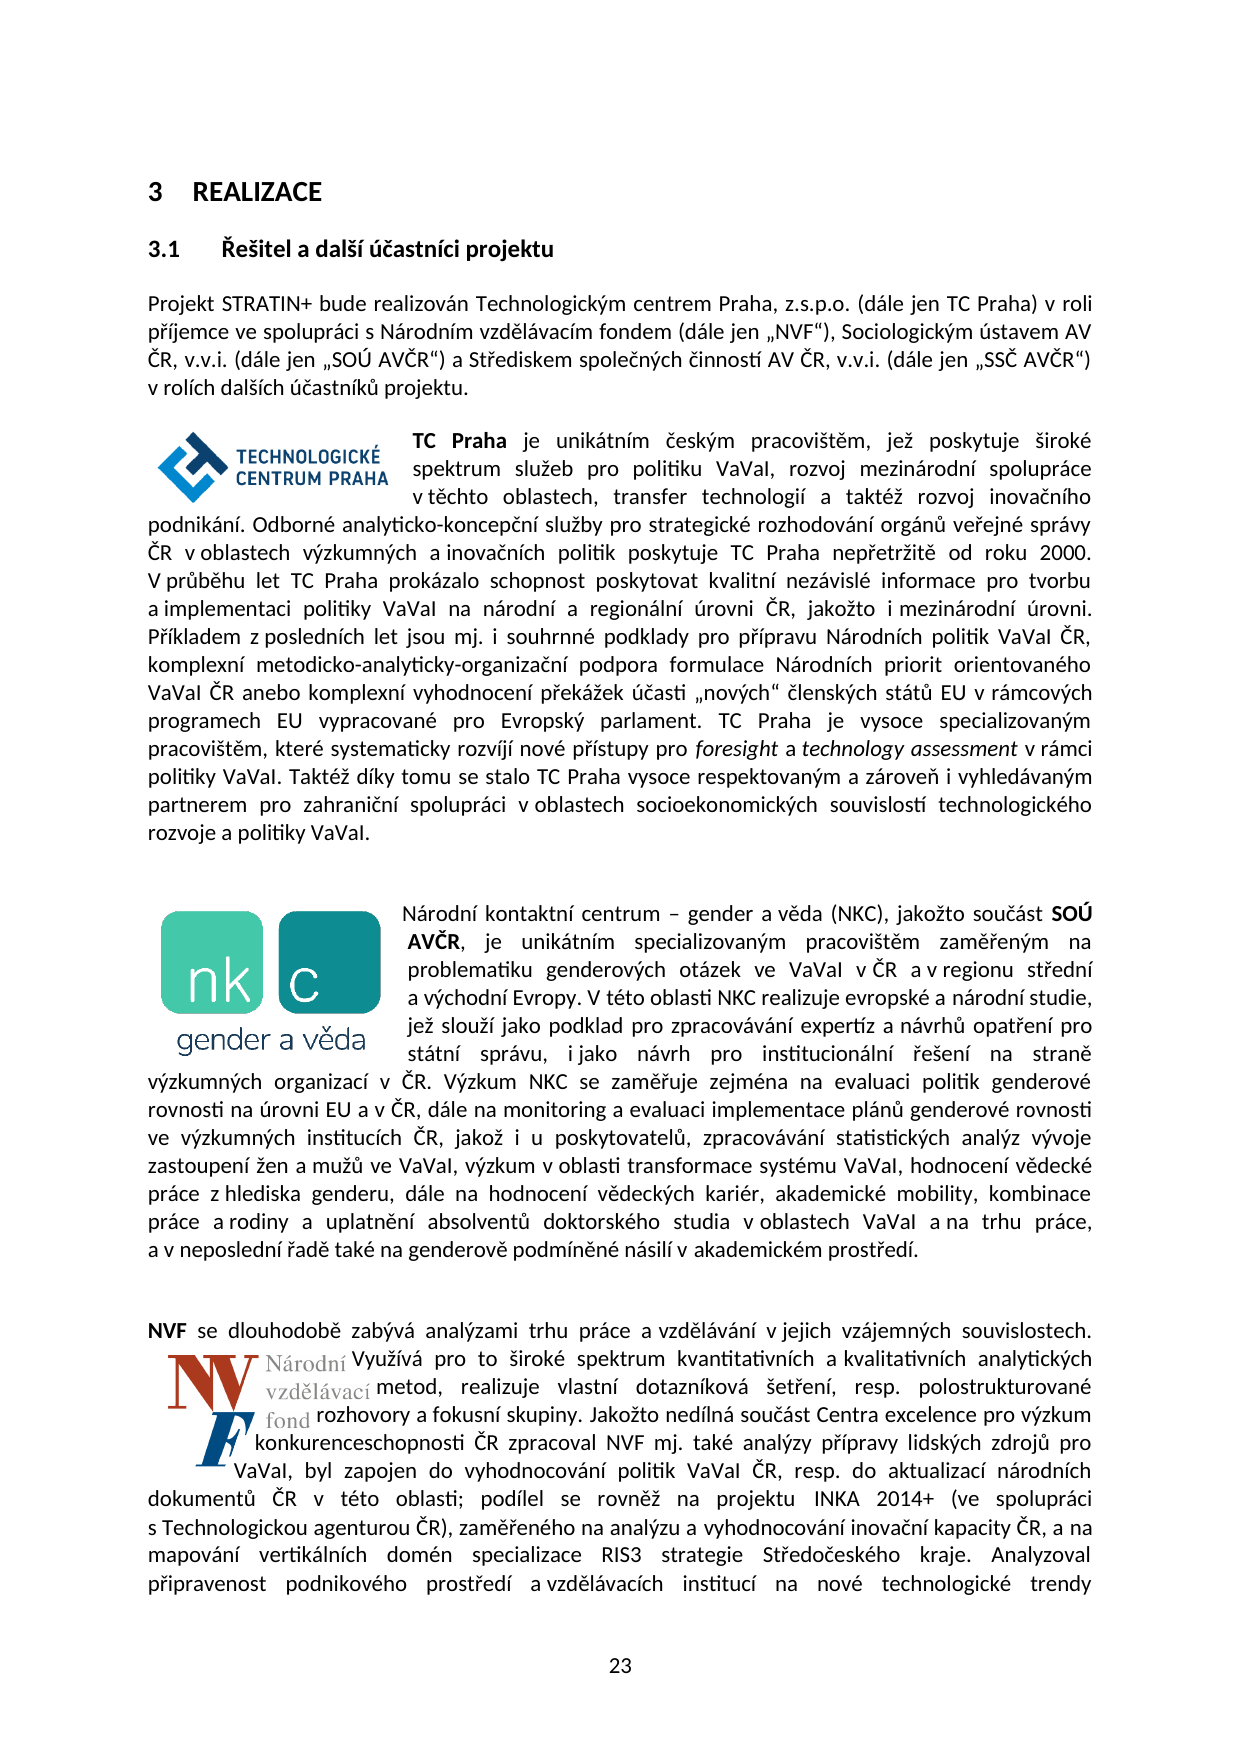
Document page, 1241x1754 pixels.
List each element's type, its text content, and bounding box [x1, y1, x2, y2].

subtitle Řešitel a další účastníci projektu [148, 233, 1093, 264]
subtitle REALIZACE [148, 173, 1093, 208]
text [148, 1316, 1093, 1597]
picture [147, 425, 394, 507]
picture [154, 901, 389, 1061]
text Národní kontaktní centrum – gender a věda (NKC), jakožto součást SOÚ AVČR, je unikátním specializovaným pracovištěm zaměřeným na problematiku genderových otázek ve VaVaI v ČR a v regionu střední a východní Evropy. V této oblasti NKC realizuje evropské a národní studie, jež slouží jako podklad pro zpracovávání expertíz a návrhů opatření pro státní správu, i jako návrh pro institucionální řešení na straně výzkumných organizací v ČR. Výzkum NKC se zaměřuje zejména na evaluaci politik genderové rovnosti na úrovni EU a v ČR, dále na monitoring a evaluaci implementace plánů genderové rovnosti ve výzkumných institucích ČR, jakož i u poskytovatelů, zpracovávání statistických analýz vývoje zastoupení žen a mužů ve VaVaI, výzkum v oblasti transformace systému VaVaI, hodnocení vědecké práce z hlediska genderu, dále na hodnocení vědeckých kariér, akademické mobility, kombinace práce a rodiny a uplatnění absolventů doktorského studia v oblastech VaVaI a na trhu práce, a v neposlední řadě také na genderově podmíněné násilí v akademickém prostředí. [148, 899, 1093, 1263]
text Projekt STRATIN+ bude realizován Technologickým centrem Praha, z.s.p.o. (dále jen TC Praha) v roli příjemce ve spolupráci s Národním vzdělávacím fondem (dále jen „NVF“), Sociologickým ústavem AV ČR, v.v.i. (dále jen „SOÚ AVČR“) a Střediskem společných činností AV ČR, v.v.i. (dále jen „SSČ AVČR“) v rolích dalších účastníků projektu. [148, 289, 1093, 401]
text TC Praha je unikátním českým pracovištěm, jež poskytuje široké spektrum služeb pro politiku VaVaI, rozvoj mezinárodní spolupráce v těchto oblastech, transfer technologií a taktéž rozvoj inovačního podnikání. Odborné analyticko-koncepční služby pro strategické rozhodování orgánů veřejné správy ČR v oblastech výzkumných a inovačních politik poskytuje TC Praha nepřetržitě od roku 2000. V průběhu let TC Praha prokázalo schopnost poskytovat kvalitní nezávislé informace pro tvorbu a implementaci politiky VaVaI na národní a regionální úrovni ČR, jakožto i mezinárodní úrovni. Příkladem z posledních let jsou mj. i souhrnné podklady pro přípravu Národních politik VaVaI ČR, komplexní metodicko-analyticky-organizační podpora formulace Národních priorit orientovaného VaVaI ČR anebo komplexní vyhodnocení překážek účasti „nových“ členských států EU v rámcových programech EU vypracované pro Evropský parlament. TC Praha je vysoce specializovaným pracovištěm, které systematicky rozvíjí nové přístupy pro foresight a technology assessment v rámci politiky VaVaI. Taktéž díky tomu se stalo TC Praha vysoce respektovaným a zároveň i vyhledávaným partnerem pro zahraniční spolupráci v oblastech socioekonomických souvislostí technologického rozvoje a politiky VaVaI. [148, 426, 1093, 846]
